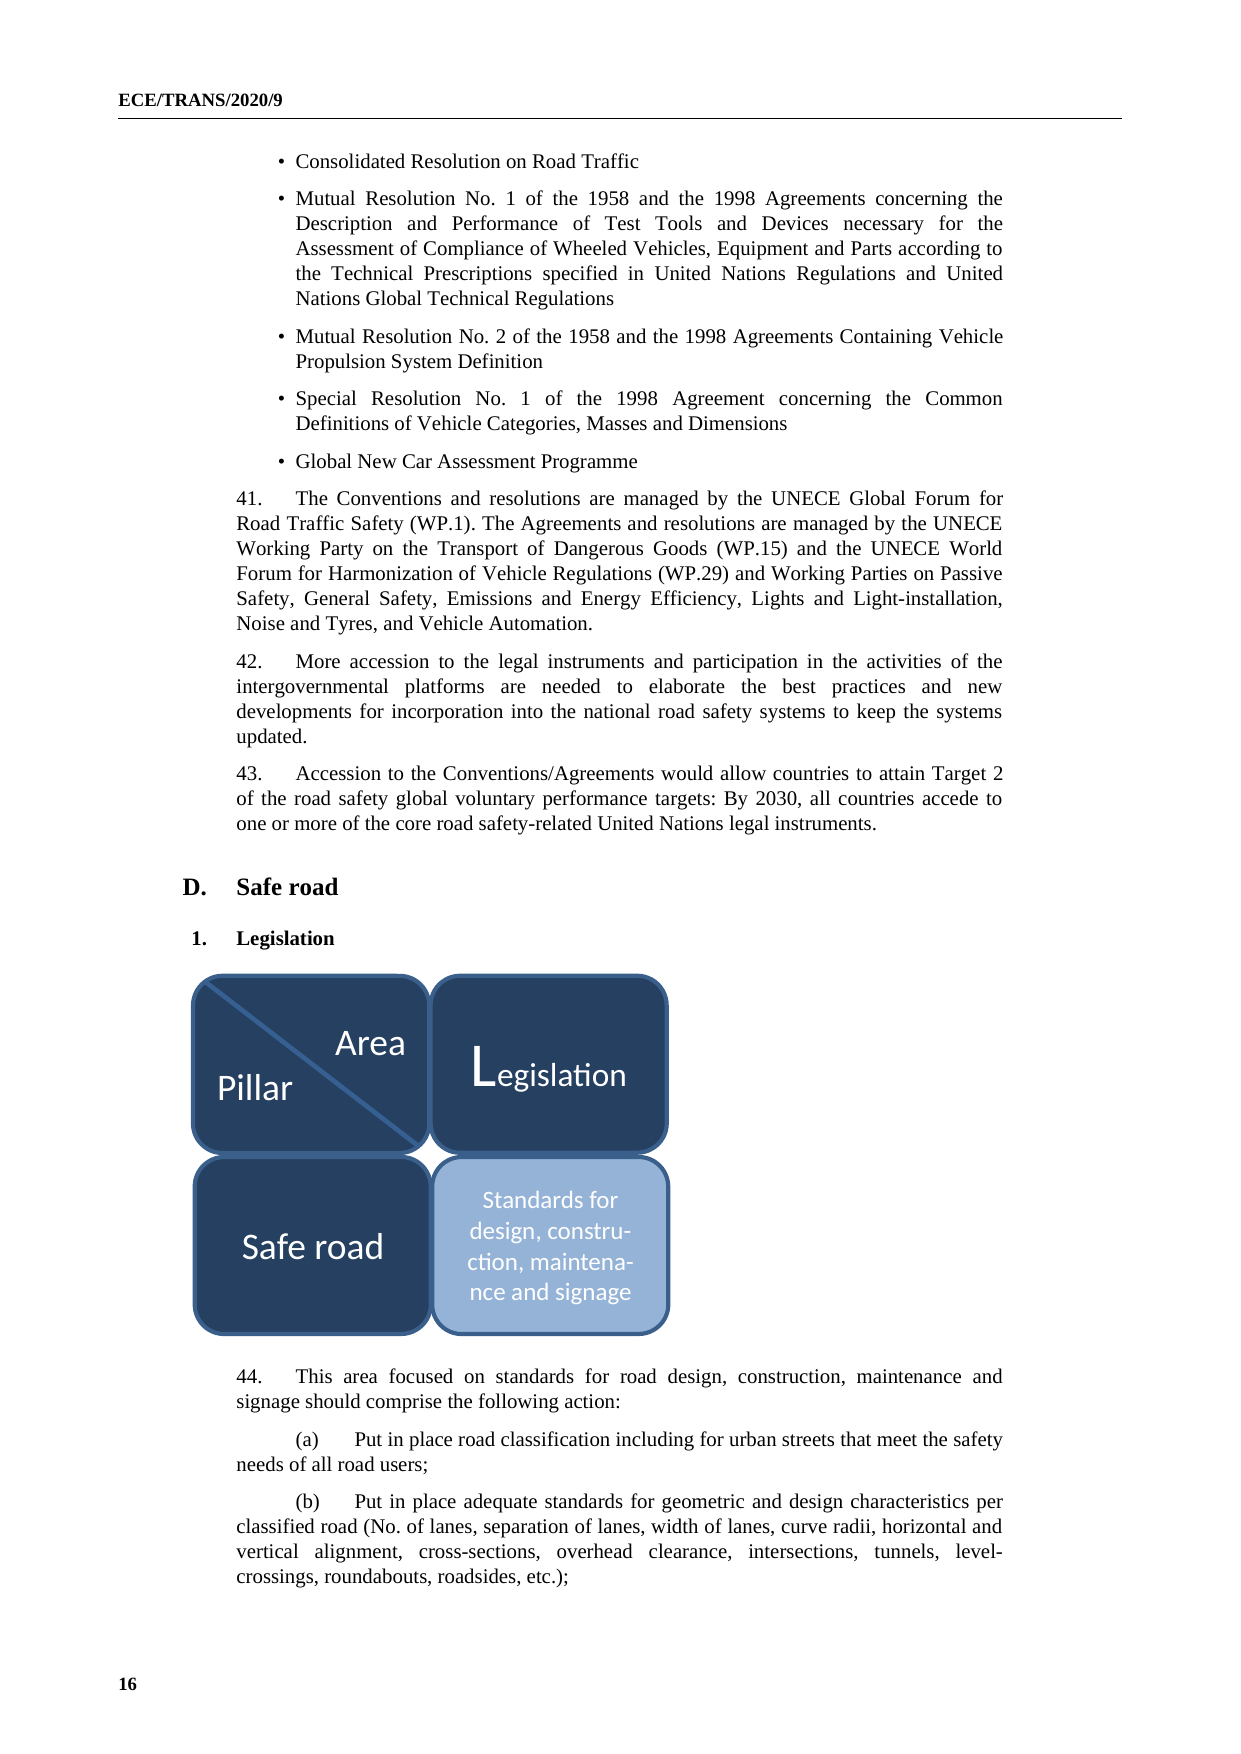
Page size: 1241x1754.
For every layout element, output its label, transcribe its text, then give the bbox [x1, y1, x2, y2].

text 41. The Conventions and resolutions are managed by the UNECE Global Forum for Road Traffic Safety (WP.1). The Agreements and resolutions are managed by the UNECE Working Party on the Transport of Dangerous Goods (WP.15) and the UNECE World Forum for Harmonization of Vehicle Regulations (WP.29) and Working Parties on Passive Safety, General Safety, Emissions and Energy Efficiency, Lights and Light-installation, Noise and Tyres, and Vehicle Automation. [236, 485, 1004, 635]
list Mutual Resolution No. 2 of the 1958 and the 1998 Agreements Containing Vehicle Propulsion System Definition [278, 323, 1004, 373]
text 1. Legislation [118, 926, 1004, 951]
text (a) Put in place road classification including for urban streets that meet the safety needs of all road users; [236, 1426, 1004, 1476]
text (b) Put in place adequate standards for geometric and design characteristics per classified road (No. of lanes, separation of lanes, width of lanes, curve radii, horizontal and vertical alignment, cross-sections, overhead clearance, intersections, tunnels, level-crossings, roundabouts, roadsides, etc.); [236, 1488, 1004, 1588]
list Global New Car Assessment Programme [278, 448, 1004, 473]
text 44. This area focused on standards for road design, construction, maintenance and signage should comprise the following action: [236, 1363, 1004, 1413]
text 43. Accession to the Conventions/Agreements would allow countries to attain Target 2 of the road safety global voluntary performance targets: By 2030, all countries accede to one or more of the core road safety-related United Nations legal instruments. [236, 760, 1004, 835]
list Consolidated Resolution on Road Traffic [278, 148, 1004, 173]
list Mutual Resolution No. 1 of the 1958 and the 1998 Agreements concerning the Description and Performance of Test Tools and Devices necessary for the Assessment of Compliance of Wheeled Vehicles, Equipment and Parts according to the Technical Prescriptions specified in United Nations Regulations and United Nations Global Technical Regulations [278, 185, 1004, 310]
list Special Resolution No. 1 of the 1998 Agreement concerning the Common Definitions of Vehicle Categories, Masses and Dimensions [278, 385, 1004, 435]
text 42. More accession to the legal instruments and participation in the activities of the intergovernmental platforms are needed to elaborate the best practices and new developments for incorporation into the national road safety systems to keep the systems updated. [236, 648, 1004, 748]
text D. Safe road [118, 873, 1004, 901]
